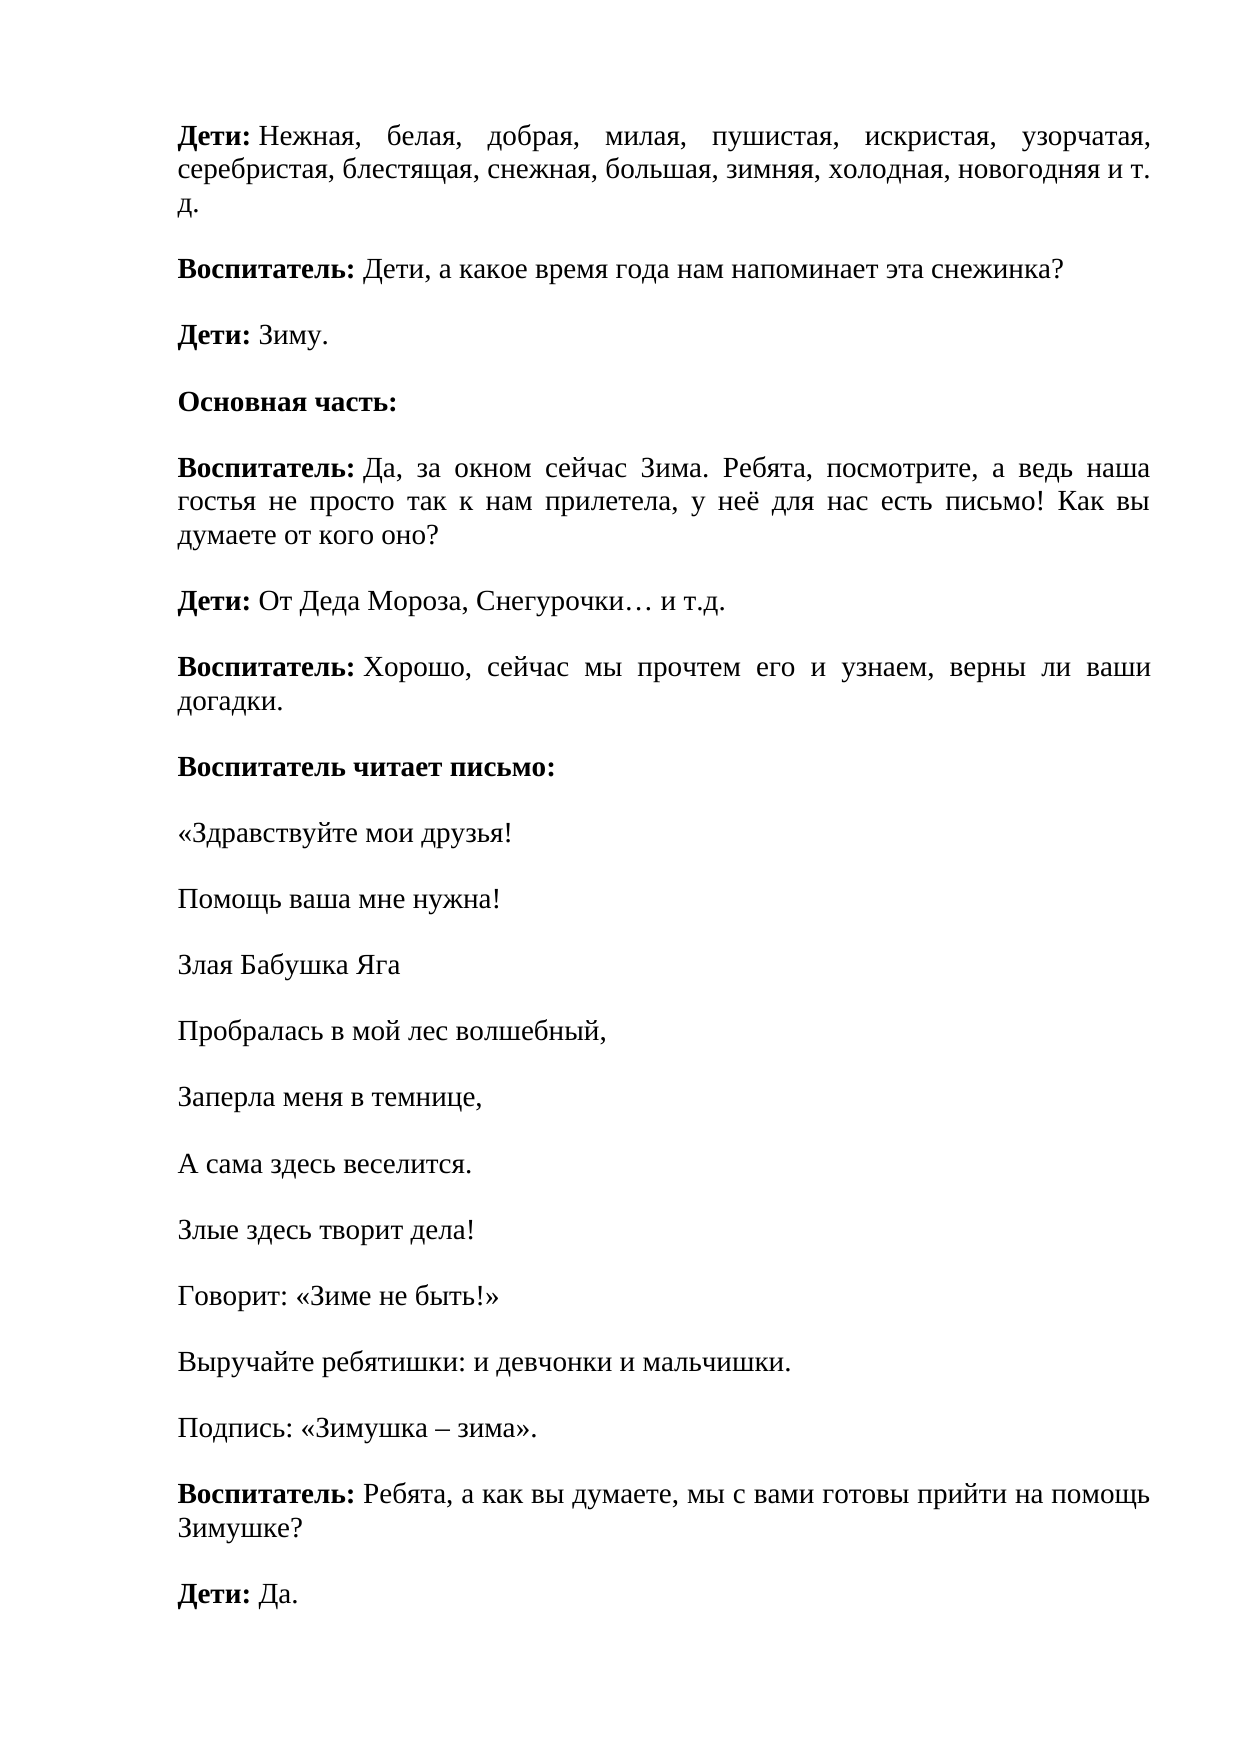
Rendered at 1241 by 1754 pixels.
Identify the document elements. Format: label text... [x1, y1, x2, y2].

text Злая Бабушка Яга [177, 947, 1152, 981]
text Воспитатель читает письмо: [177, 749, 1152, 782]
text Основная часть: [177, 384, 1152, 417]
text Дети: Да. [177, 1576, 1152, 1610]
text Воспитатель: Ребята, а как вы думаете, мы с вами готовы прийти на помощь Зимушке? [177, 1476, 1152, 1543]
text Воспитатель: Да, за окном сейчас Зима. Ребята, посмотрите, а ведь наша гостья не просто так к нам прилетела, у неё для нас есть письмо! Как вы думаете от кого оно? [177, 450, 1152, 550]
text Говорит: «Зиме не быть!» [177, 1278, 1152, 1312]
text Дети: Нежная, белая, добрая, милая, пушистая, искристая, узорчатая, серебристая, блестящая, снежная, большая, зимняя, холодная, новогодняя и т. д. [177, 118, 1152, 219]
text Дети: Зиму. [177, 317, 1152, 351]
text А сама здесь веселится. [177, 1146, 1152, 1179]
text Злые здесь творит дела! [177, 1212, 1152, 1245]
text Дети: От Деда Мороза, Снегурочки… и т.д. [177, 583, 1152, 617]
text Воспитатель: Хорошо, сейчас мы прочтем его и узнаем, верны ли ваши догадки. [177, 649, 1152, 716]
text «Здравствуйте мои друзья! [177, 815, 1152, 848]
text Пробралась в мой лес волшебный, [177, 1013, 1152, 1047]
text Подпись: «Зимушка – зима». [177, 1410, 1152, 1444]
text Воспитатель: Дети, а какое время года нам напоминает эта снежинка? [177, 251, 1152, 285]
text Помощь ваша мне нужна! [177, 881, 1152, 915]
text Заперла меня в темнице, [177, 1079, 1152, 1113]
text Выручайте ребятишки: и девчонки и мальчишки. [177, 1344, 1152, 1378]
